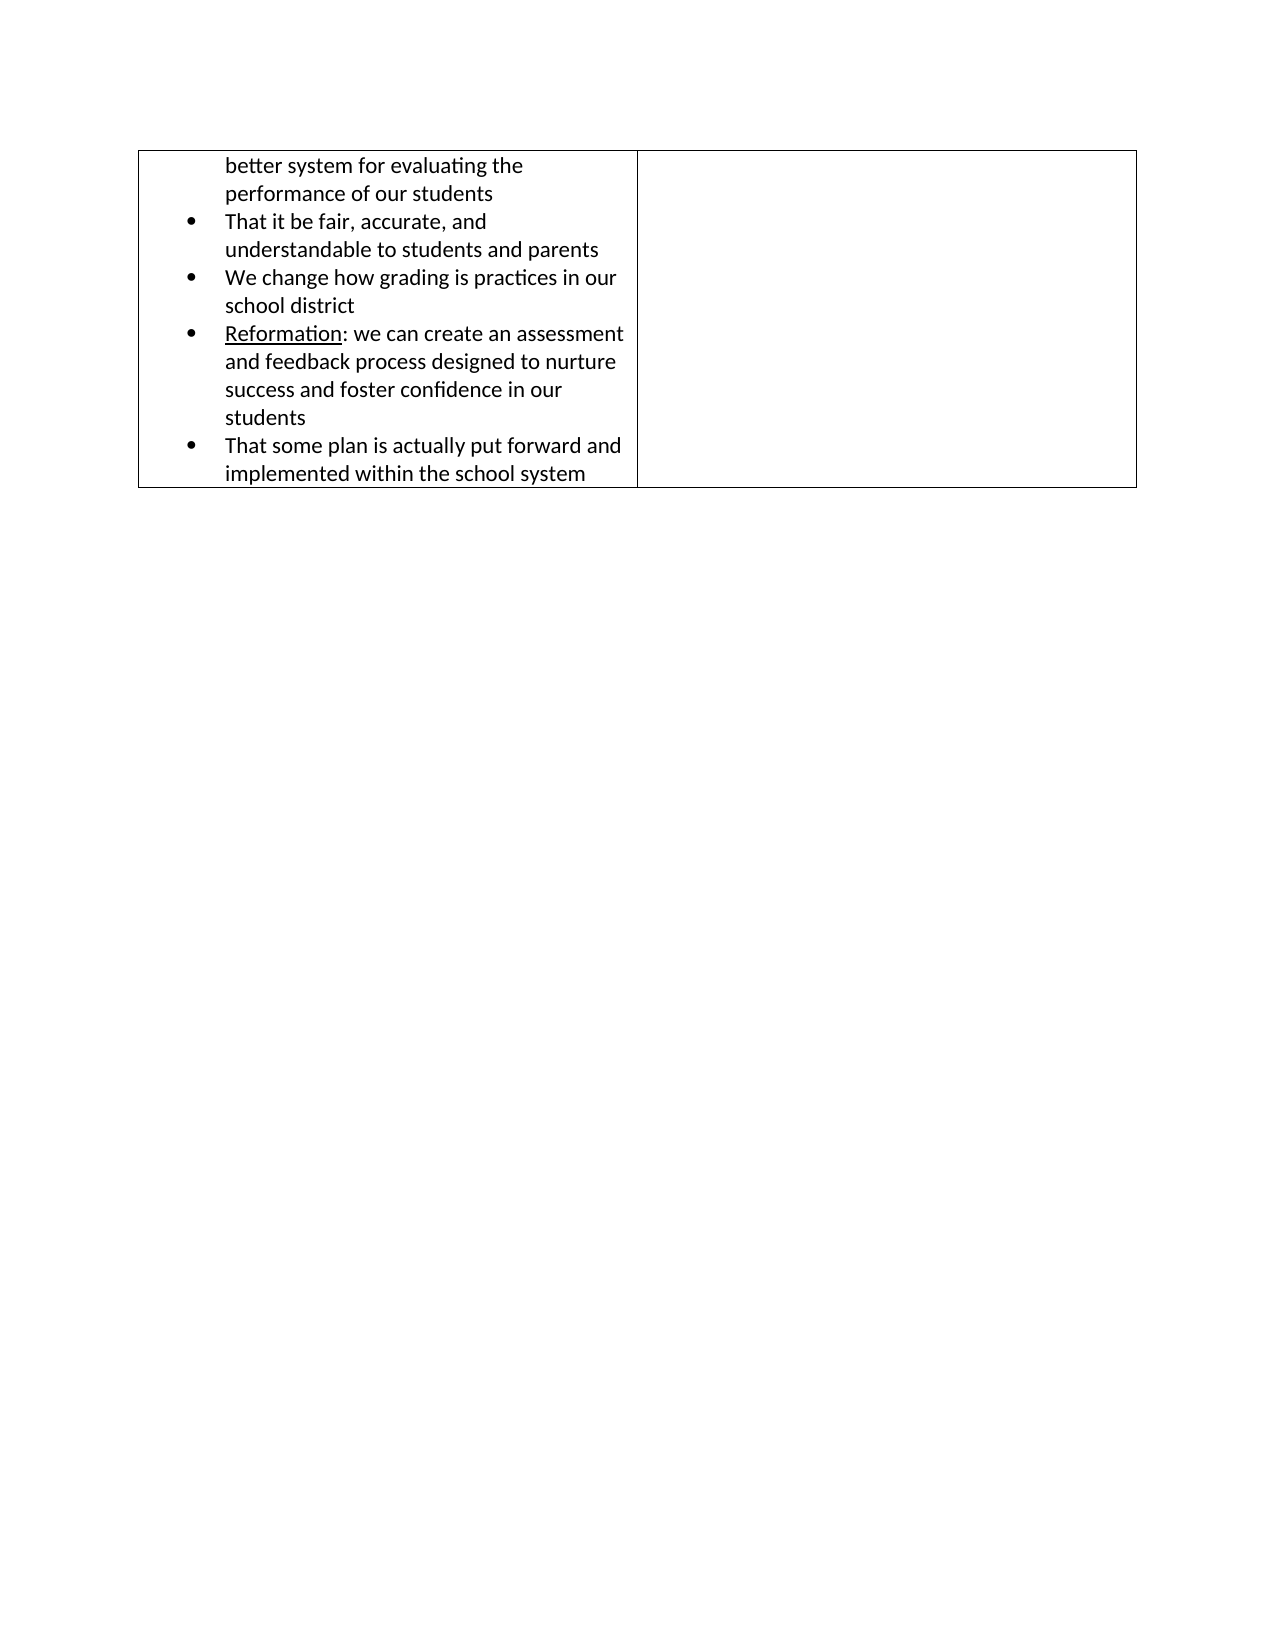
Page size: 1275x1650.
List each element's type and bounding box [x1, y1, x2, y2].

table_cell [638, 151, 1136, 487]
table_cell [139, 151, 637, 487]
